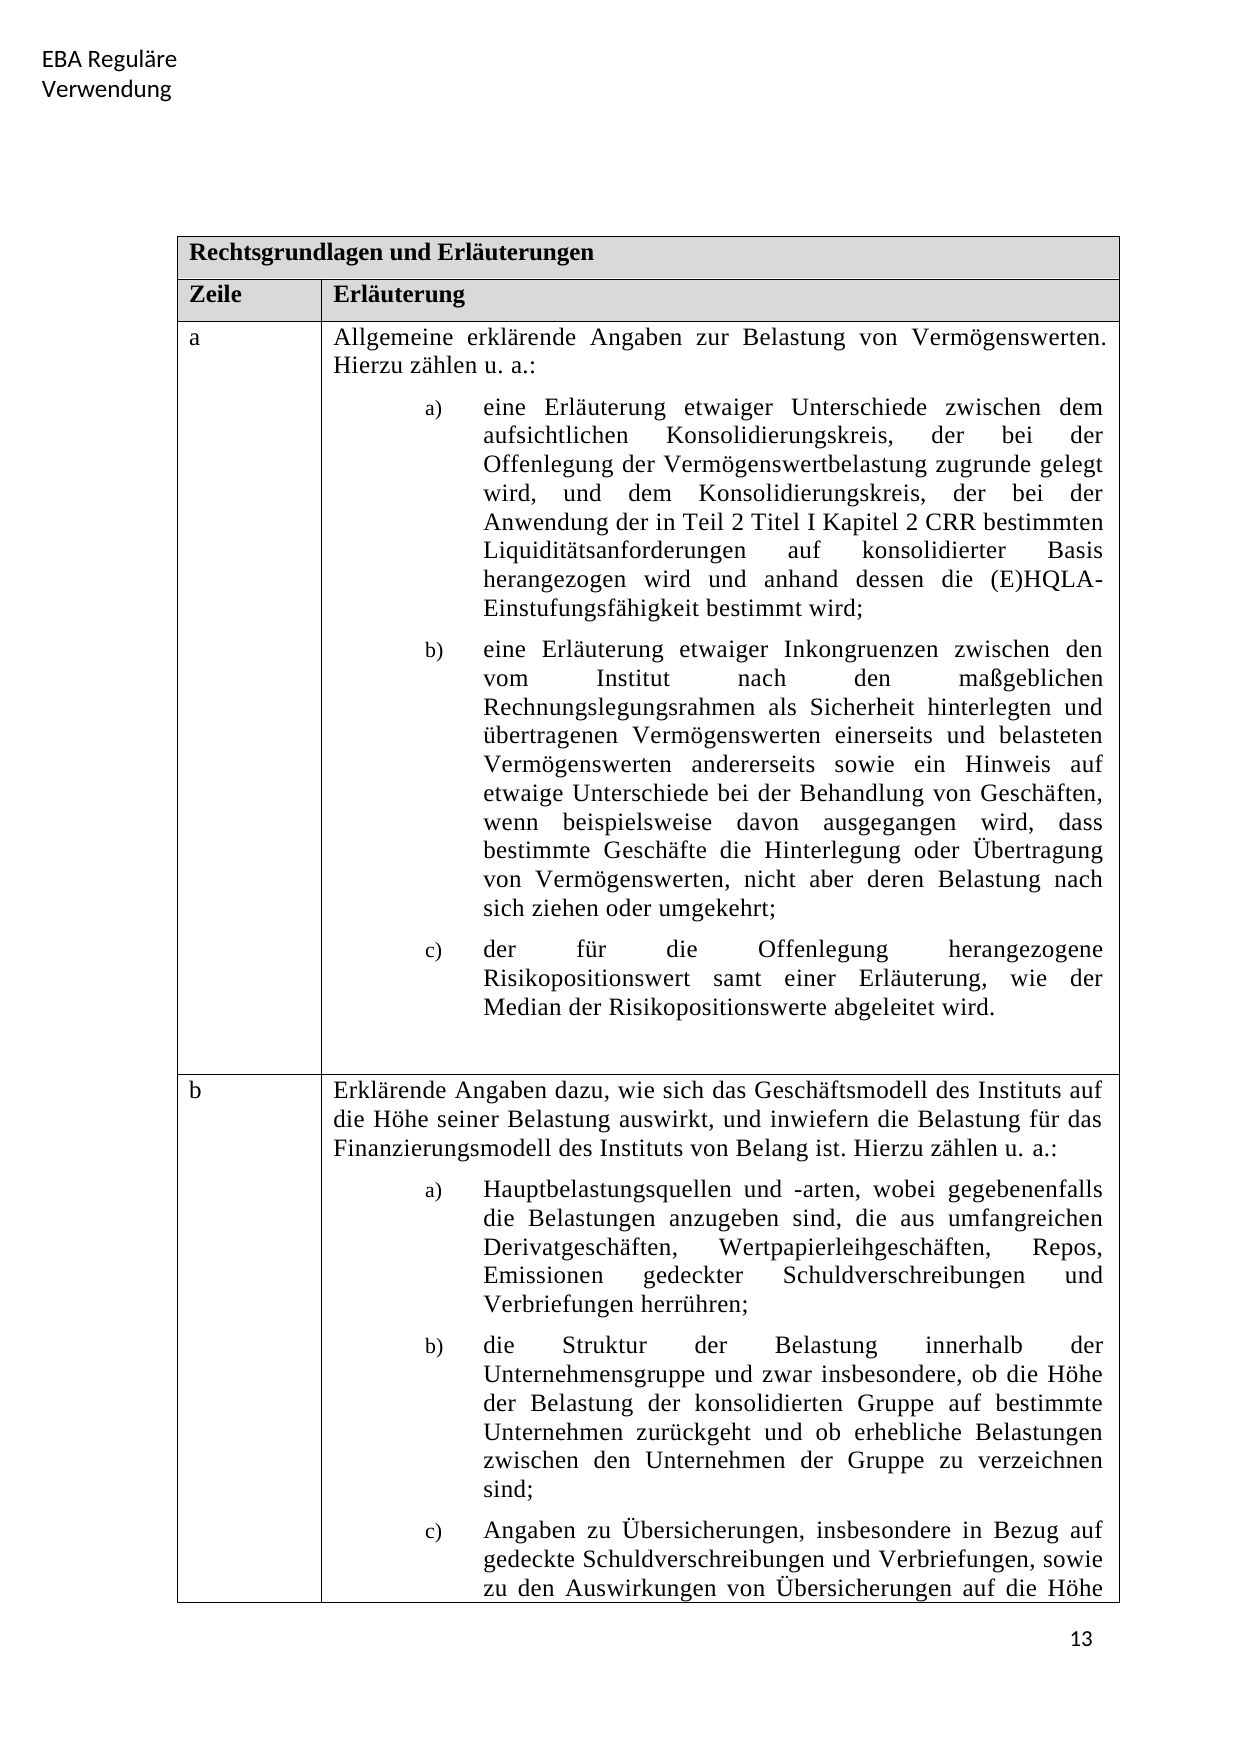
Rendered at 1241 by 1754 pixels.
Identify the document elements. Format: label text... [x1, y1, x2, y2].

table_header Rechtsgrundlagen und Erläuterungen [178, 237, 1119, 278]
table_cell Allgemeine erklärende Angaben zur Belastung von Vermögenswerten. Hierzu zählen u. a.: eine Erläuterung etwaiger Unterschiede zwischen dem aufsichtlichen Konsolidierungskreis, der bei der Offenlegung der Vermögenswertbelastung zugrunde gelegt wird, und dem Konsolidierungskreis, der bei der Anwendung der in Teil 2 Titel I Kapitel 2 CRR bestimmten Liquiditätsanforderungen auf konsolidierter Basis herangezogen wird und anhand dessen die (E)HQLA-Einstufungsfähigkeit bestimmt wird; eine Erläuterung etwaiger Inkongruenzen zwischen den vom Institut nach den maßgeblichen Rechnungslegungsrahmen als Sicherheit hinterlegten und übertragenen Vermögenswerten einerseits und belasteten Vermögenswerten andererseits sowie ein Hinweis auf etwaige Unterschiede bei der Behandlung von Geschäften, wenn beispielsweise davon ausgegangen wird, dass bestimmte Geschäfte die Hinterlegung oder Übertragung von Vermögenswerten, nicht aber deren Belastung nach sich ziehen oder umgekehrt; der für die Offenlegung herangezogene Risikopositionswert samt einer Erläuterung, wie der Median der Risikopositionswerte abgeleitet wird. [322, 322, 1119, 1074]
table_cell Zeile [178, 280, 321, 321]
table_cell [322, 1075, 1119, 1602]
table_cell b [178, 1075, 321, 1602]
table_cell a [178, 322, 321, 1074]
table_cell Erläuterung [322, 280, 1119, 321]
